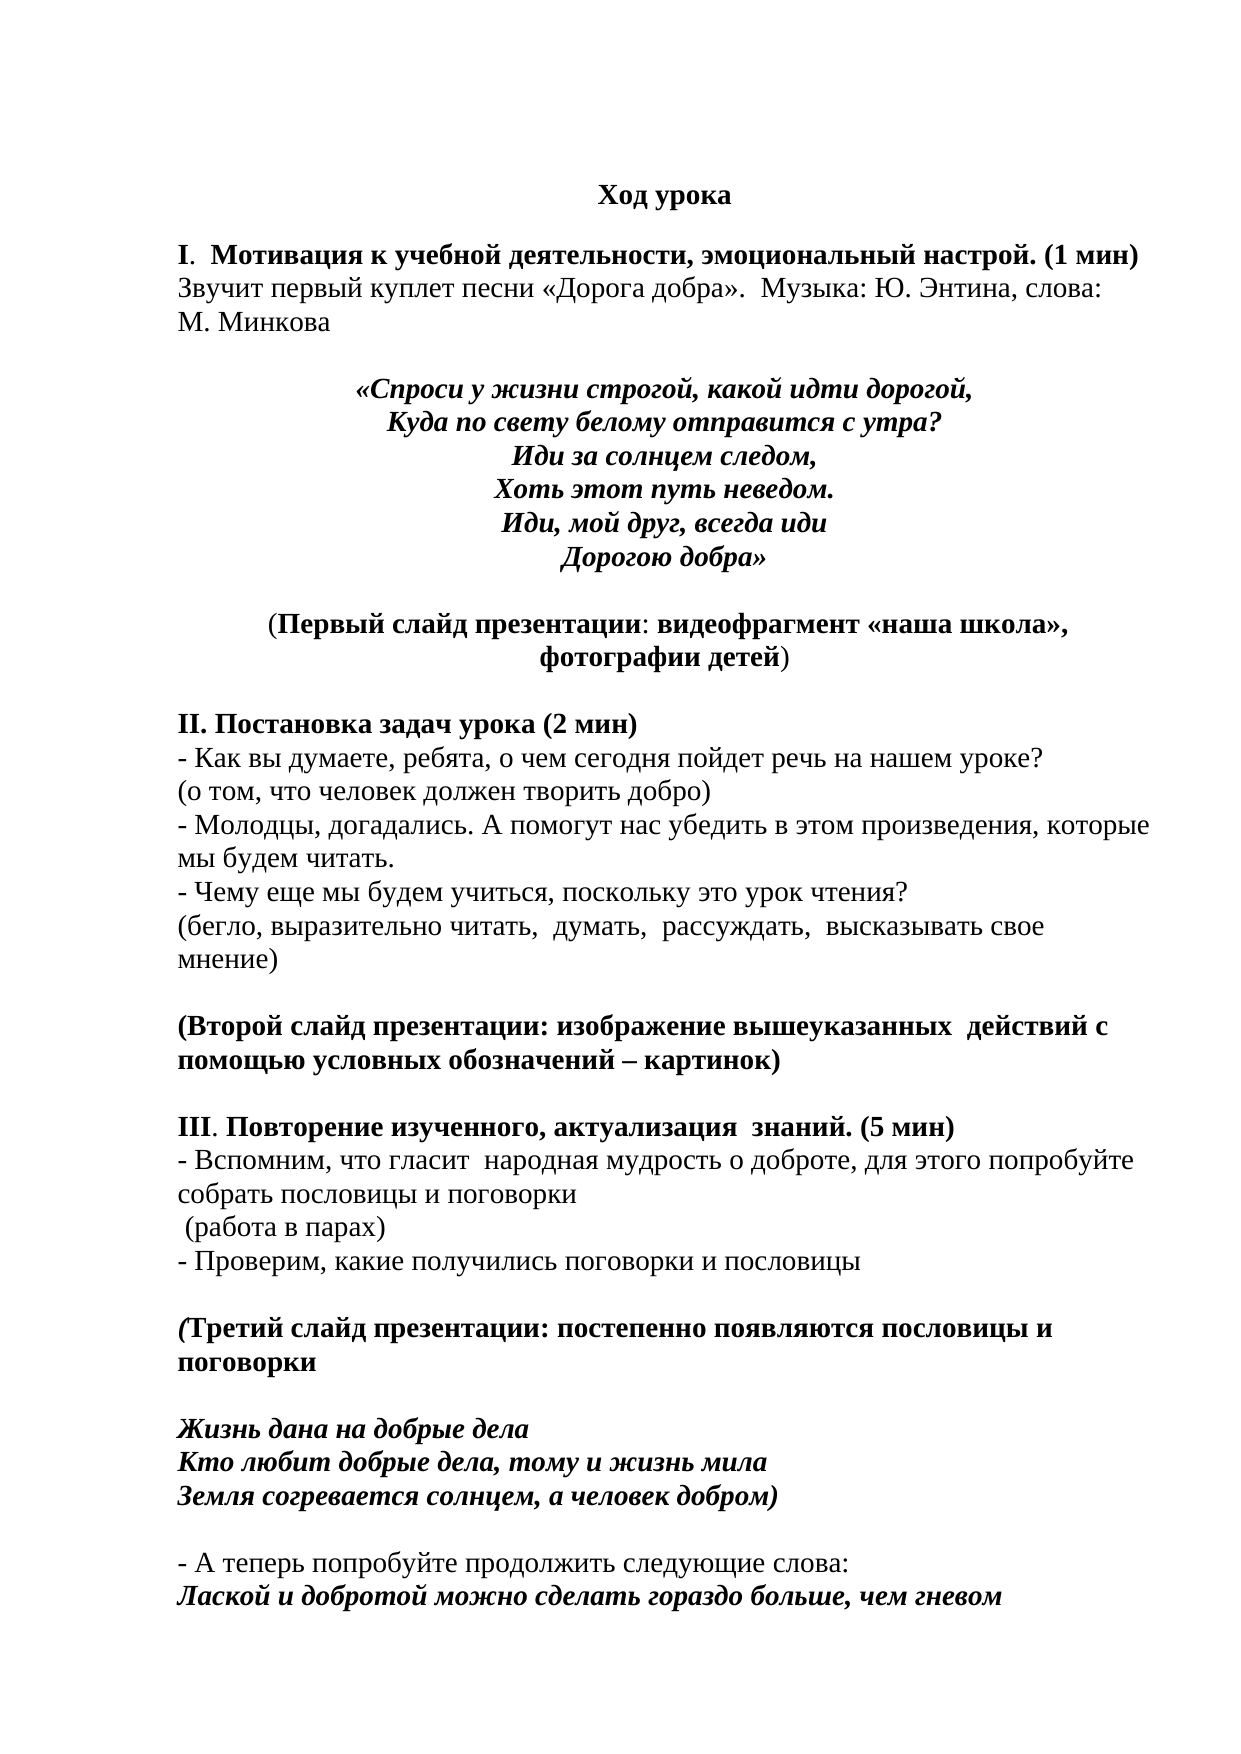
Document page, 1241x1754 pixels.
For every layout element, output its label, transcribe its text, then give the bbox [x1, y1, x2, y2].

text (Третий слайд презентации: постепенно появляются пословицы и поговорки [177, 1310, 1152, 1377]
text II. Постановка задач урока (2 мин) [177, 706, 1152, 740]
text (Первый слайд презентации: видеофрагмент «наша школа», фотографии детей) [177, 606, 1152, 673]
text - А теперь попробуйте продолжить следующие слова: [177, 1545, 1152, 1578]
text Хоть этот путь неведом. [177, 472, 1152, 505]
text III. Повторение изученного, актуализация знаний. (5 мин) [177, 1109, 1152, 1142]
text - Вспомним, что гласит народная мудрость о доброте, для этого попробуйте собрать пословицы и поговорки [177, 1142, 1152, 1209]
text Ход урока [177, 177, 1152, 211]
text Лаской и добротой можно сделать гораздо больше, чем гневом [177, 1578, 1152, 1612]
text Земля согревается солнцем, а человек добром) [177, 1478, 1152, 1511]
text Кто любит добрые дела, тому и жизнь мила [177, 1444, 1152, 1478]
text - Молодцы, догадались. А помогут нас убедить в этом произведения, которые мы будем читать. [177, 807, 1152, 874]
text Иди, мой друг, всегда иди [177, 505, 1152, 539]
text «Спроси у жизни строгой, какой идти дорогой, [177, 371, 1152, 404]
text - Проверим, какие получились поговорки и пословицы [177, 1243, 1152, 1277]
text - Как вы думаете, ребята, о чем сегодня пойдет речь на нашем уроке? [177, 740, 1152, 773]
text (Второй слайд презентации: изображение вышеуказанных действий с помощью условных обозначений – картинок) [177, 1008, 1152, 1075]
text М. Минкова [177, 304, 1152, 337]
text Дорогою добра» [177, 539, 1152, 572]
text Иди за солнцем следом, [177, 438, 1152, 472]
text Звучит первый куплет песни «Дорога добра». Музыка: Ю. Энтина, слова: [177, 270, 1152, 304]
text - Чему еще мы будем учиться, поскольку это урок чтения? [177, 874, 1152, 908]
text (бегло, выразительно читать, думать, рассуждать, высказывать свое мнение) [177, 908, 1152, 975]
text (о том, что человек должен творить добро) [177, 773, 1152, 807]
text (работа в парах) [177, 1209, 1152, 1243]
text Куда по свету белому отправится с утра? [177, 404, 1152, 438]
text I. Мотивация к учебной деятельности, эмоциональный настрой. (1 мин) [177, 237, 1152, 270]
text Жизнь дана на добрые дела [177, 1411, 1152, 1444]
